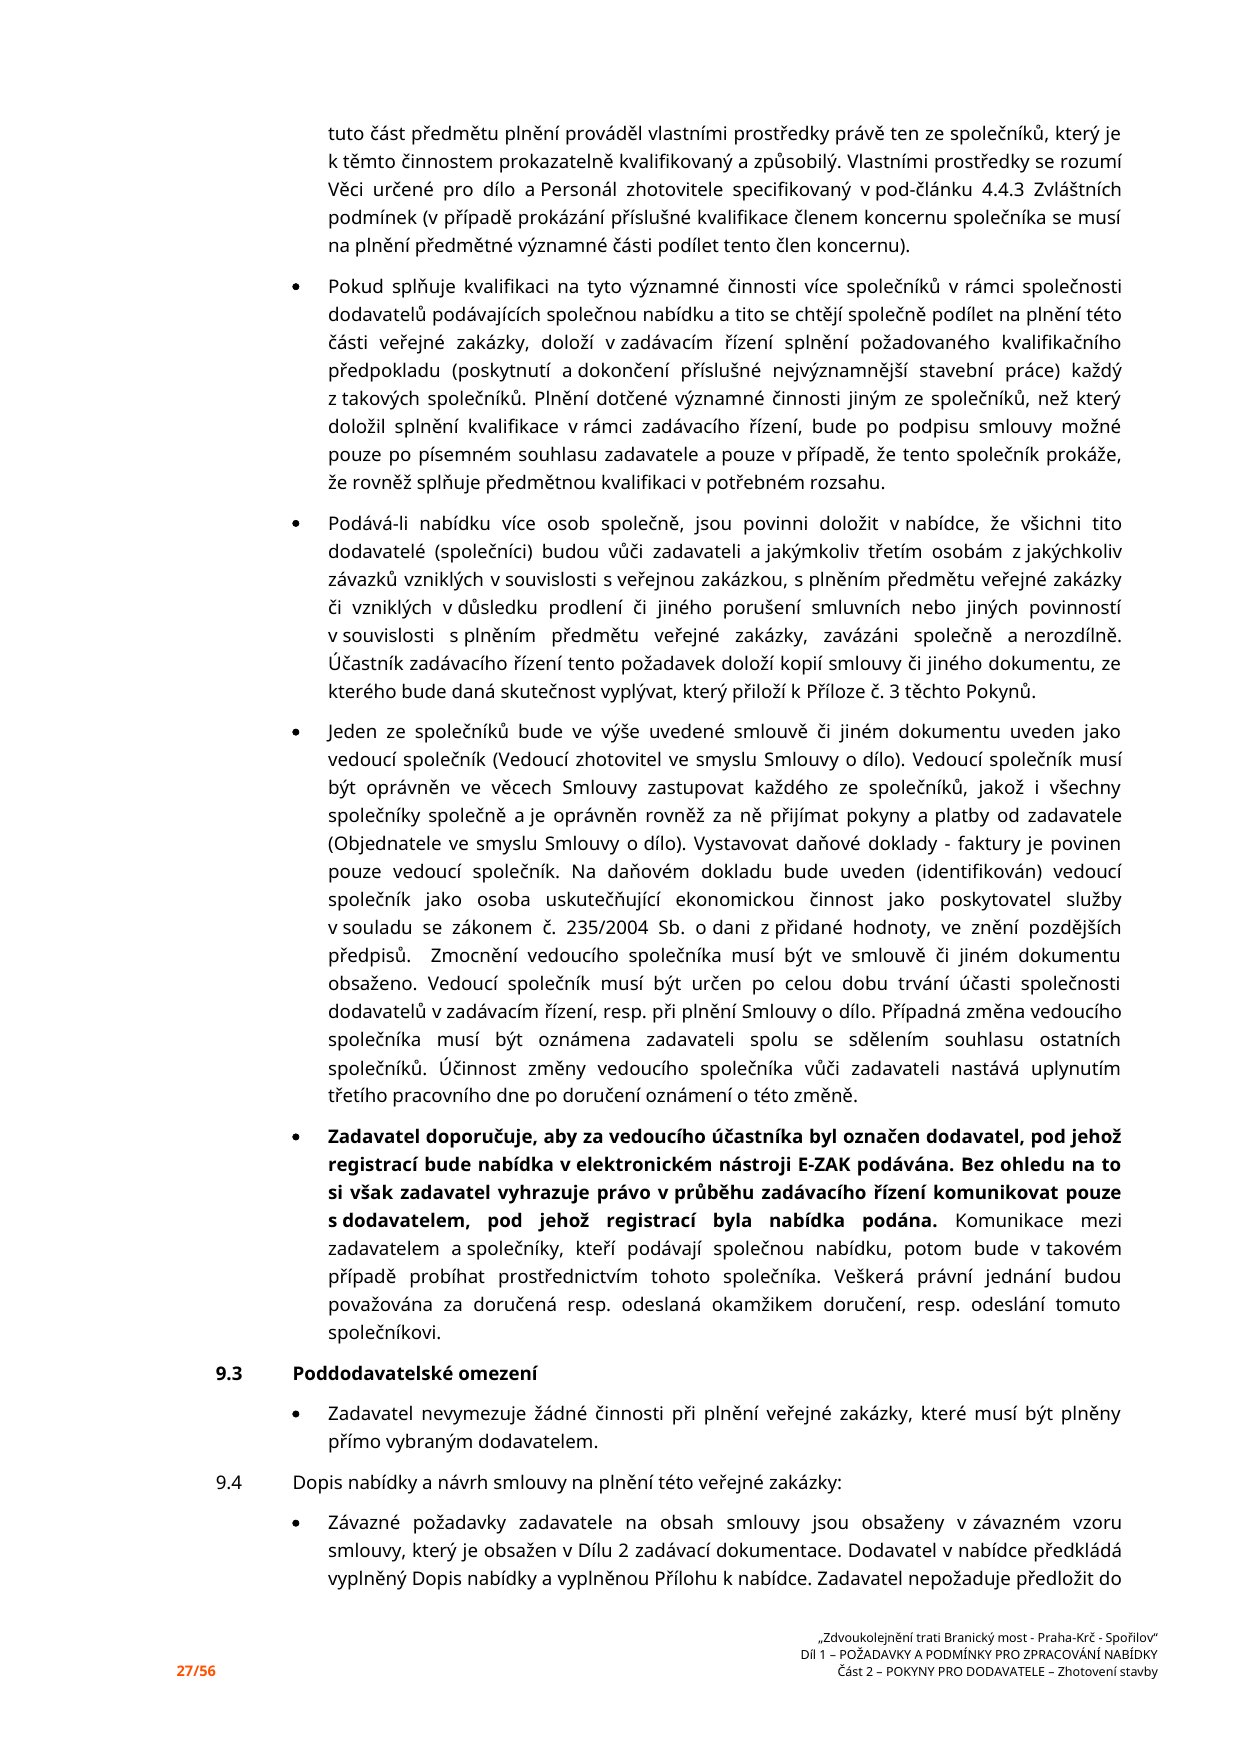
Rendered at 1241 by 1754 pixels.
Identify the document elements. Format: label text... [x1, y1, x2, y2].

text Zadavatel nevymezuje žádné činnosti při plnění veřejné zakázky, které musí být plněny přímo vybraným dodavatelem. [292, 1401, 1122, 1454]
text Dopis nabídky a návrh smlouvy na plnění této veřejné zakázky: [216, 1469, 1122, 1494]
text Podává-li nabídku více osob společně, jsou povinni doložit v nabídce, že všichni tito dodavatelé (společníci) budou vůči zadavateli a jakýmkoliv třetím osobám z jakýchkoliv závazků vzniklých v souvislosti s veřejnou zakázkou, s plněním předmětu veřejné zakázky či vzniklých v důsledku prodlení či jiného porušení smluvních nebo jiných povinností v souvislosti s plněním předmětu veřejné zakázky, zavázáni společně a nerozdílně. Účastník zadávacího řízení tento požadavek doloží kopií smlouvy či jiného dokumentu, ze kterého bude daná skutečnost vyplývat, který přiloží k Příloze č. 3 těchto Pokynů. [292, 510, 1122, 703]
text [292, 1509, 1122, 1591]
text Jeden ze společníků bude ve výše uvedené smlouvě či jiném dokumentu uveden jako vedoucí společník (Vedoucí zhotovitel ve smyslu Smlouvy o dílo). Vedoucí společník musí být oprávněn ve věcech Smlouvy zastupovat každého ze společníků, jakož i všechny společníky společně a je oprávněn rovněž za ně přijímat pokyny a platby od zadavatele (Objednatele ve smyslu Smlouvy o dílo). Vystavovat daňové doklady - faktury je povinen pouze vedoucí společník. Na daňovém dokladu bude uveden (identifikován) vedoucí společník jako osoba uskutečňující ekonomickou činnost jako poskytovatel služby v souladu se zákonem č. 235/2004 Sb. o dani z přidané hodnoty, ve znění pozdějších předpisů. Zmocnění vedoucího společníka musí být ve smlouvě či jiném dokumentu obsaženo. Vedoucí společník musí být určen po celou dobu trvání účasti společnosti dodavatelů v zadávacím řízení, resp. při plnění Smlouvy o dílo. Případná změna vedoucího společníka musí být oznámena zadavateli spolu se sdělením souhlasu ostatních společníků. Účinnost změny vedoucího společníka vůči zadavateli nastává uplynutím třetího pracovního dne po doručení oznámení o této změně. [292, 718, 1122, 1108]
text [292, 121, 1122, 258]
text Pokud splňuje kvalifikaci na tyto významné činnosti více společníků v rámci společnosti dodavatelů podávajících společnou nabídku a tito se chtějí společně podílet na plnění této části veřejné zakázky, doloží v zadávacím řízení splnění požadovaného kvalifikačního předpokladu (poskytnutí a dokončení příslušné nejvýznamnější stavební práce) každý z takových společníků. Plnění dotčené významné činnosti jiným ze společníků, než který doložil splnění kvalifikace v rámci zadávacího řízení, bude po podpisu smlouvy možné pouze po písemném souhlasu zadavatele a pouze v případě, že tento společník prokáže, že rovněž splňuje předmětnou kvalifikaci v potřebném rozsahu. [292, 273, 1122, 495]
text Poddodavatelské omezení [216, 1360, 1122, 1386]
text Zadavatel doporučuje, aby za vedoucího účastníka byl označen dodavatel, pod jehož registrací bude nabídka v elektronickém nástroji E-ZAK podávána. Bez ohledu na to si však zadavatel vyhrazuje právo v průběhu zadávacího řízení komunikovat pouze s dodavatelem, pod jehož registrací byla nabídka podána. Komunikace mezi zadavatelem a společníky, kteří podávají společnou nabídku, potom bude v takovém případě probíhat prostřednictvím tohoto společníka. Veškerá právní jednání budou považována za doručená resp. odeslaná okamžikem doručení, resp. odeslání tomuto společníkovi. [292, 1123, 1122, 1345]
